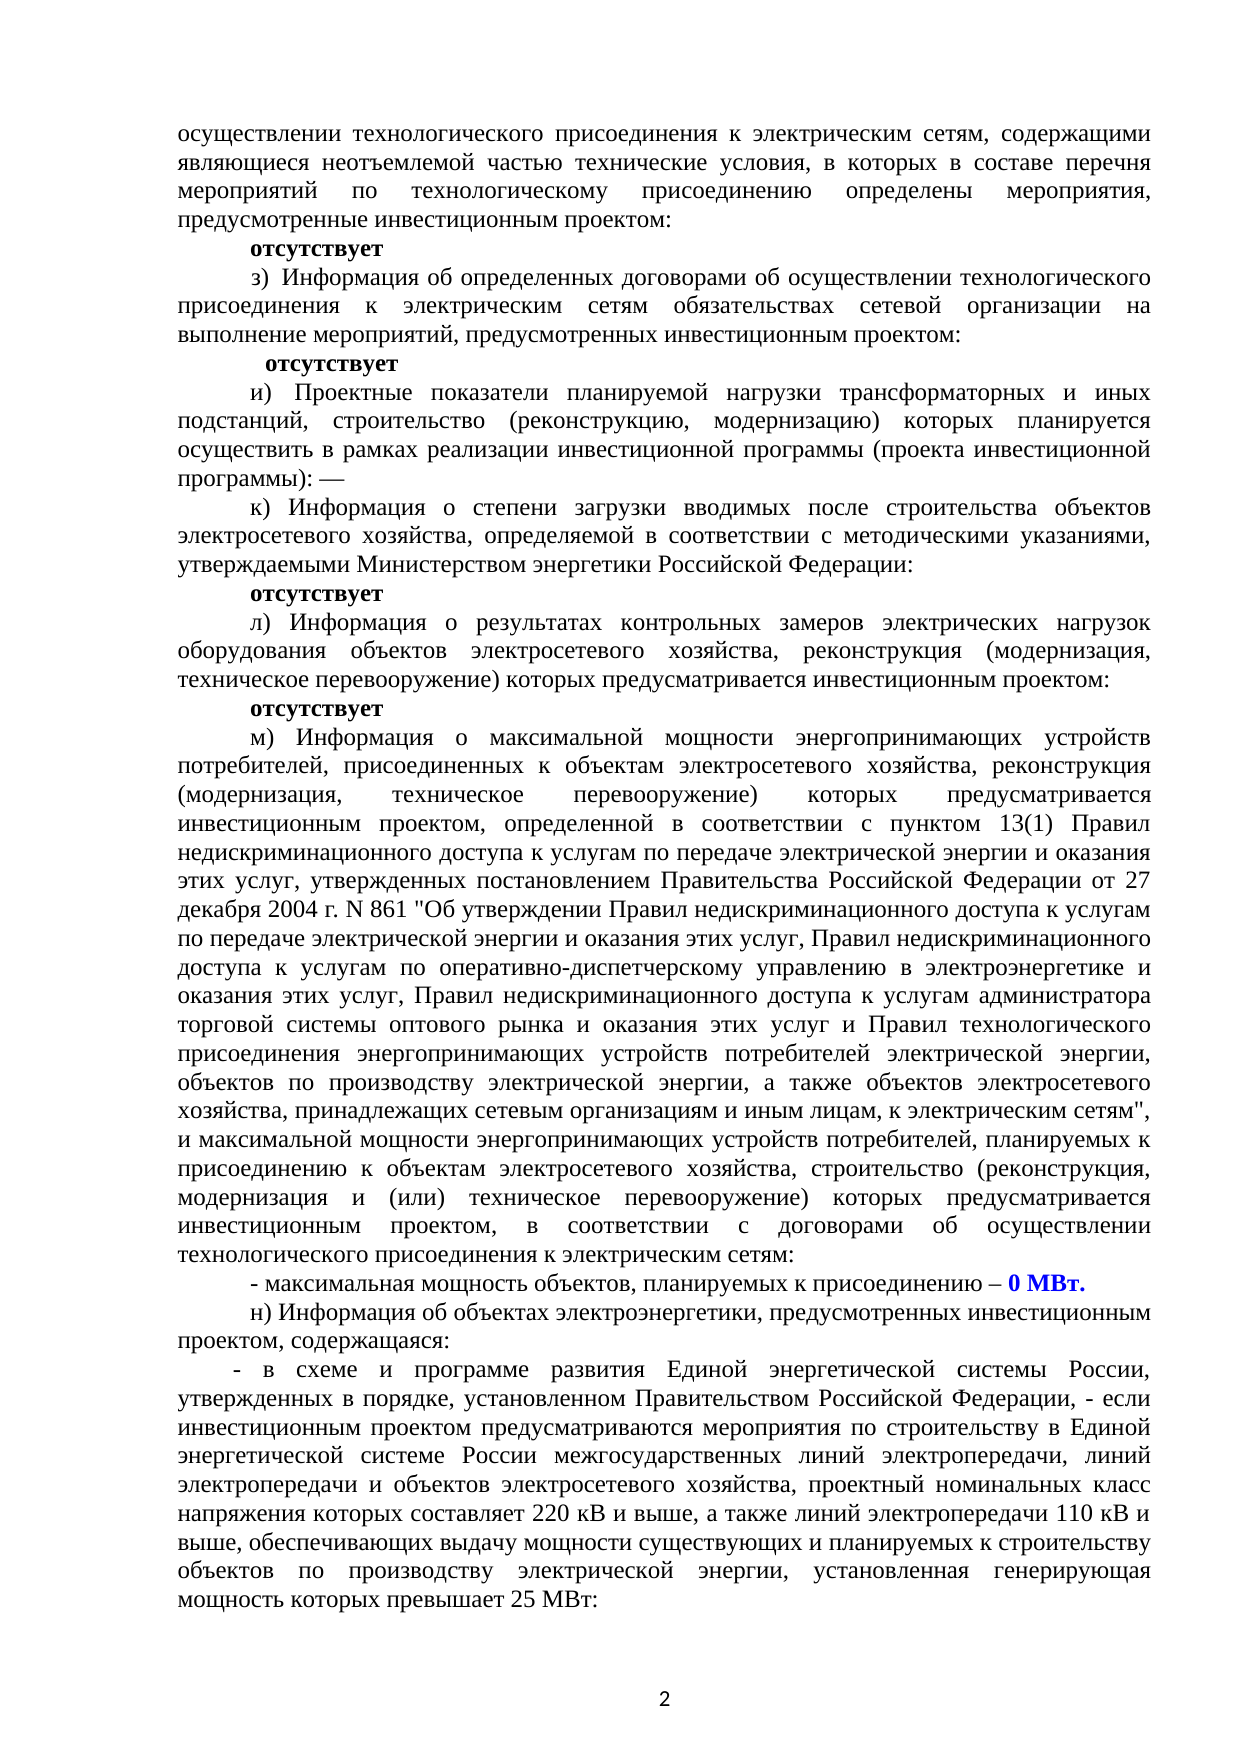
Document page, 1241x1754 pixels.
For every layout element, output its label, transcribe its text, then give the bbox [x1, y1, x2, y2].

text отсутствует [177, 693, 1152, 722]
text и) Проектные показатели планируемой нагрузки трансформаторных и иных подстанций, строительство (реконструкцию, модернизацию) которых планируется осуществить в рамках реализации инвестиционной программы (проекта инвестиционной программы): — [177, 377, 1152, 492]
text к) Информация о степени загрузки вводимых после строительства объектов электросетевого хозяйства, определяемой в соответствии с методическими указаниями, утверждаемыми Министерством энергетики Российской Федерации: [177, 492, 1152, 578]
text з) Информация об определенных договорами об осуществлении технологического присоединения к электрическим сетям обязательствах сетевой организации на выполнение мероприятий, предусмотренных инвестиционным проектом: [177, 262, 1152, 348]
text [177, 118, 1152, 233]
text отсутствует [250, 233, 1152, 262]
text - в схеме и программе развития Единой энергетической системы России, утвержденных в порядке, установленном Правительством Российской Федерации, - если инвестиционным проектом предусматриваются мероприятия по строительству в Единой энергетической системе России межгосударственных линий электропередачи, линий электропередачи и объектов электросетевого хозяйства, проектный номинальных класс напряжения которых составляет 220 кВ и выше, а также линий электропередачи 110 кВ и выше, обеспечивающих выдачу мощности существующих и планируемых к строительству объектов по производству электрической энергии, установленная генерирующая мощность которых превышает 25 МВт: [177, 1354, 1152, 1613]
text н) Информация об объектах электроэнергетики, предусмотренных инвестиционным проектом, содержащаяся: [177, 1297, 1152, 1354]
text м) Информация о максимальной мощности энергопринимающих устройств потребителей, присоединенных к объектам электросетевого хозяйства, реконструкция (модернизация, техническое перевооружение) которых предусматривается инвестиционным проектом, определенной в соответствии с пунктом 13(1) Правил недискриминационного доступа к услугам по передаче электрической энергии и оказания этих услуг, утвержденных постановлением Правительства Российской Федерации от 27 декабря 2004 г. N 861 "Об утверждении Правил недискриминационного доступа к услугам по передаче электрической энергии и оказания этих услуг, Правил недискриминационного доступа к услугам по оперативно-диспетчерскому управлению в электроэнергетике и оказания этих услуг, Правил недискриминационного доступа к услугам администратора торговой системы оптового рынка и оказания этих услуг и Правил технологического присоединения энергопринимающих устройств потребителей электрической энергии, объектов по производству электрической энергии, а также объектов электросетевого хозяйства, принадлежащих сетевым организациям и иным лицам, к электрическим сетям", и максимальной мощности энергопринимающих устройств потребителей, планируемых к присоединению к объектам электросетевого хозяйства, строительство (реконструкция, модернизация и (или) техническое перевооружение) которых предусматривается инвестиционным проектом, в соответствии с договорами об осуществлении технологического присоединения к электрическим сетям: [177, 722, 1152, 1268]
text - максимальная мощность объектов, планируемых к присоединению – 0 МВт. [177, 1268, 1152, 1297]
text отсутствует [177, 578, 1152, 607]
text л) Информация о результатах контрольных замеров электрических нагрузок оборудования объектов электросетевого хозяйства, реконструкция (модернизация, техническое перевооружение) которых предусматривается инвестиционным проектом: [177, 607, 1152, 693]
text отсутствует [265, 348, 1152, 377]
